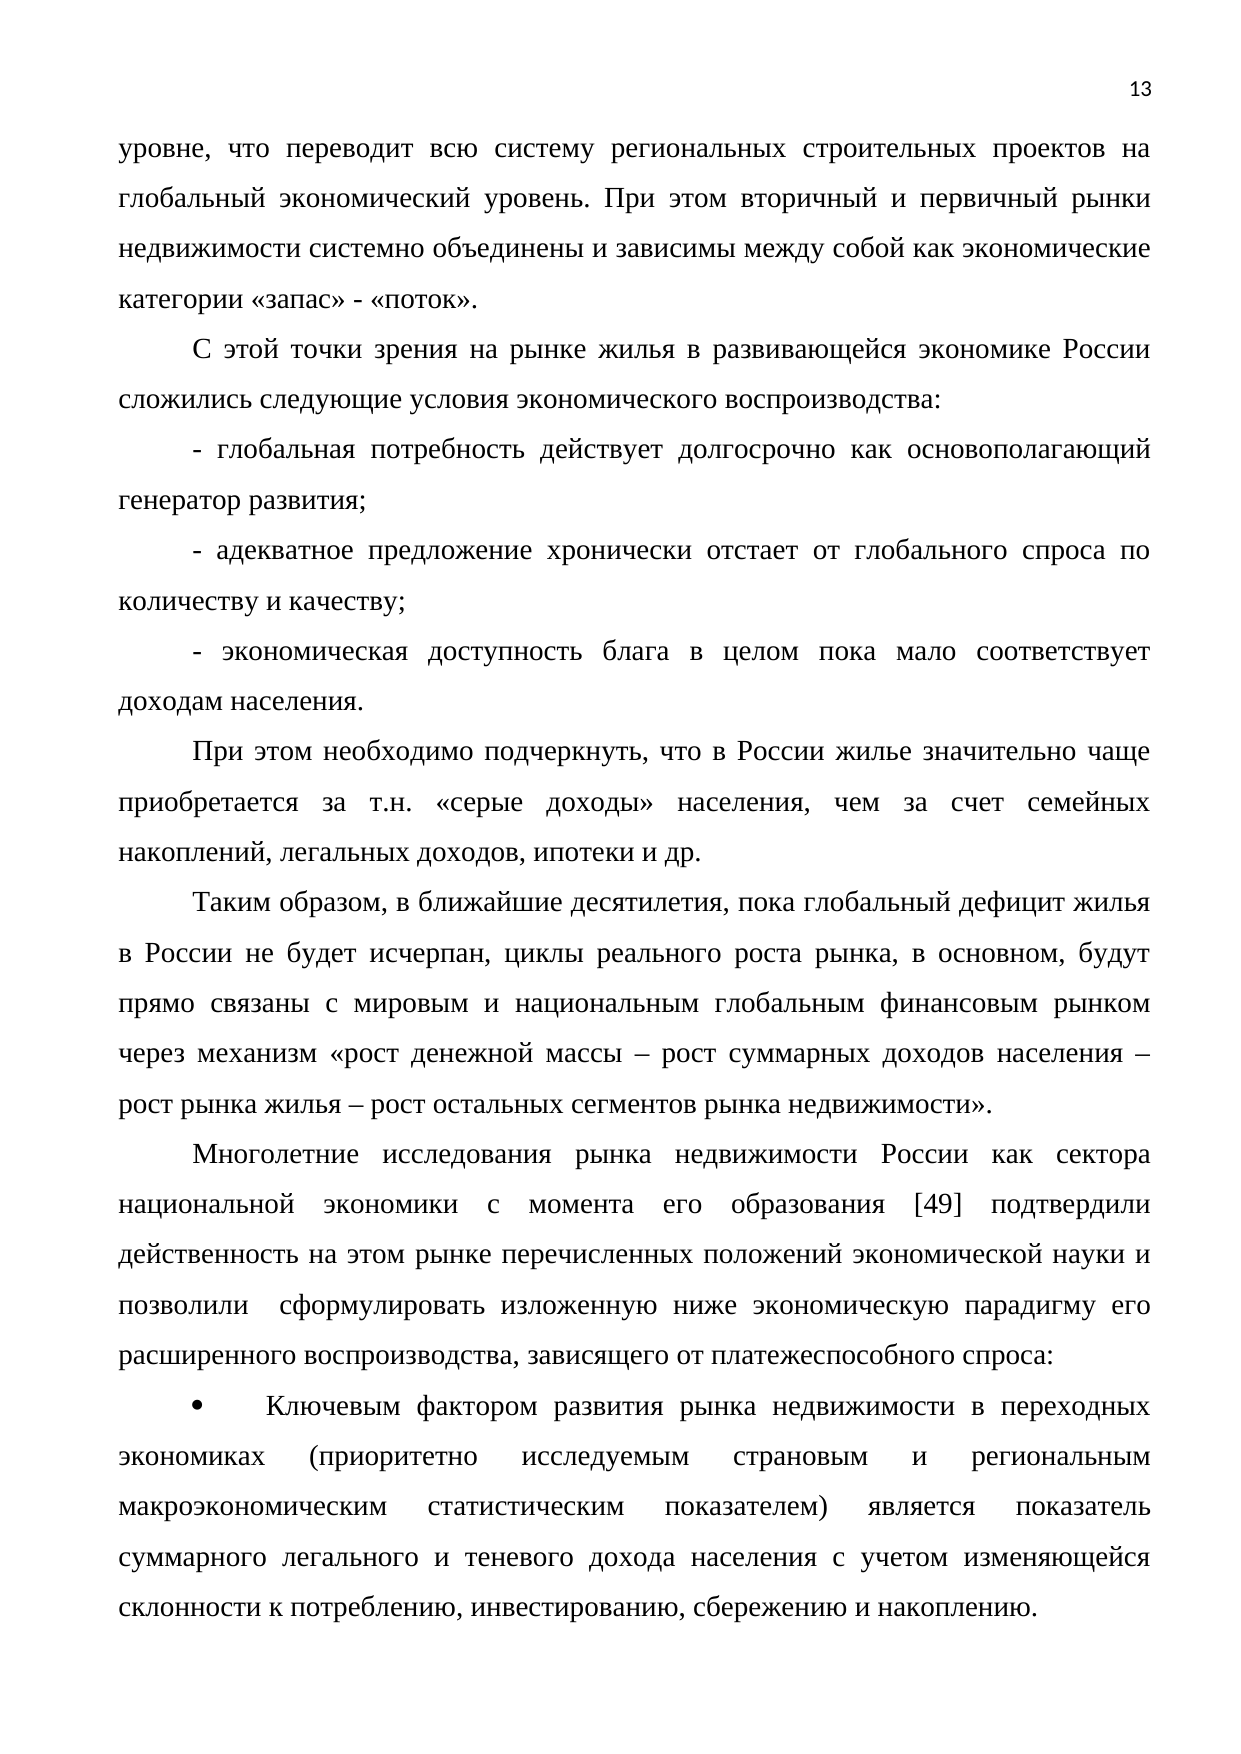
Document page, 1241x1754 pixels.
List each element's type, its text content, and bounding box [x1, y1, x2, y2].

text При этом необходимо подчеркнуть, что в России жилье значительно чаще приобретается за т.н. «серые доходы» населения, чем за счет семейных накоплений, легальных доходов, ипотеки и др. [118, 733, 1152, 868]
text Многолетние исследования рынка недвижимости России как сектора национальной экономики с момента его образования [49] подтвердили действенность на этом рынке перечисленных положений экономической науки и позволили сформулировать изложенную ниже экономическую парадигму его расширенного воспроизводства, зависящего от платежеспособного спроса: [118, 1136, 1152, 1371]
list Ключевым фактором развития рынка недвижимости в переходных экономиках (приоритетно исследуемым страновым и региональным макроэкономическим статистическим показателем) является показатель суммарного легального и теневого дохода населения с учетом изменяющейся склонности к потреблению, инвестированию, сбережению и накоплению. [118, 1388, 1152, 1622]
text С этой точки зрения на рынке жилья в развивающейся экономике России сложились следующие условия экономического воспроизводства: [118, 331, 1152, 415]
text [118, 130, 1152, 314]
text - глобальная потребность действует долгосрочно как основополагающий генератор развития; [118, 432, 1152, 516]
text - адекватное предложение хронически отстает от глобального спроса по количеству и качеству; [118, 532, 1152, 616]
text Таким образом, в ближайшие десятилетия, пока глобальный дефицит жилья в России не будет исчерпан, циклы реального роста рынка, в основном, будут прямо связаны с мировым и национальным глобальным финансовым рынком через механизм «рост денежной массы – рост суммарных доходов населения – рост рынка жилья – рост остальных сегментов рынка недвижимости». [118, 884, 1152, 1119]
text - экономическая доступность блага в целом пока мало соответствует доходам населения. [118, 633, 1152, 717]
